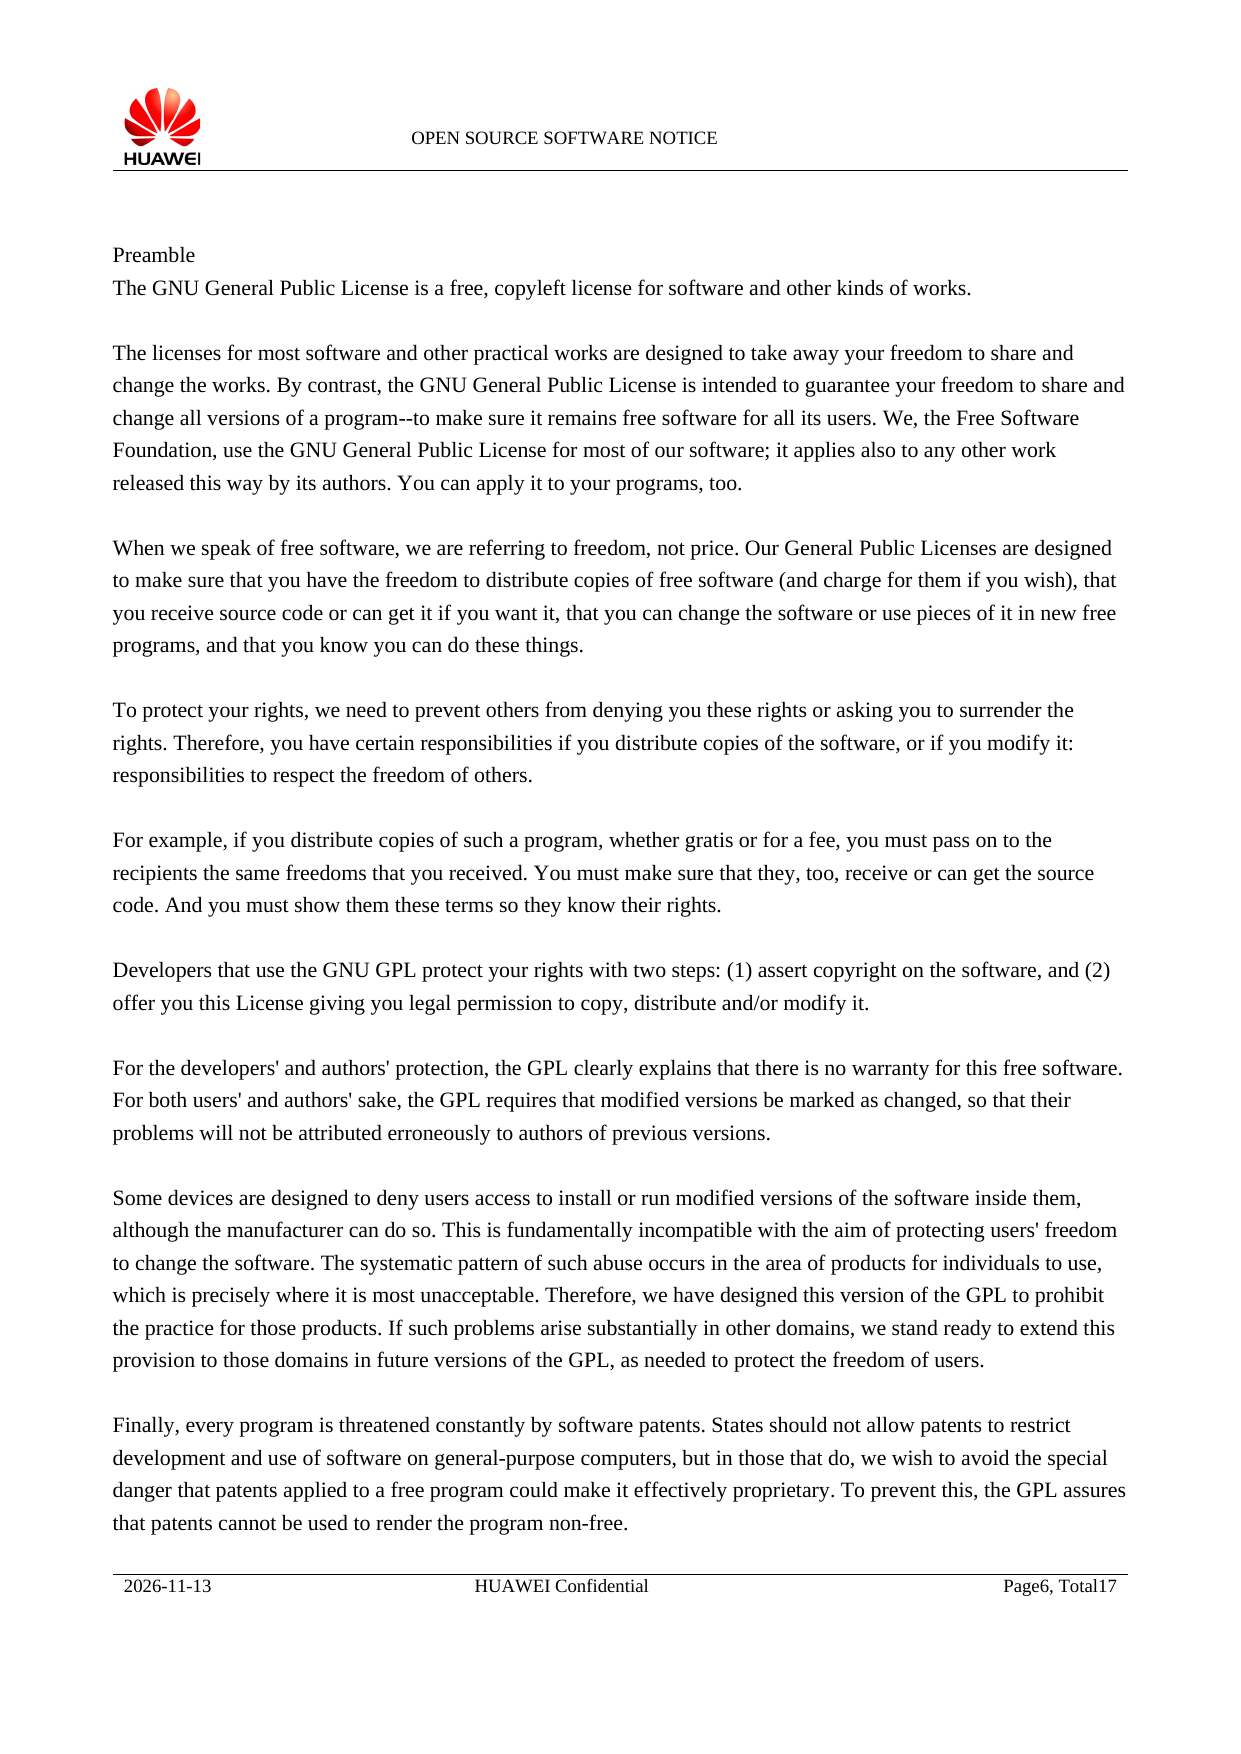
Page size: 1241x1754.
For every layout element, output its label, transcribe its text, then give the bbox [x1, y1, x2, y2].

picture [124, 88, 201, 165]
